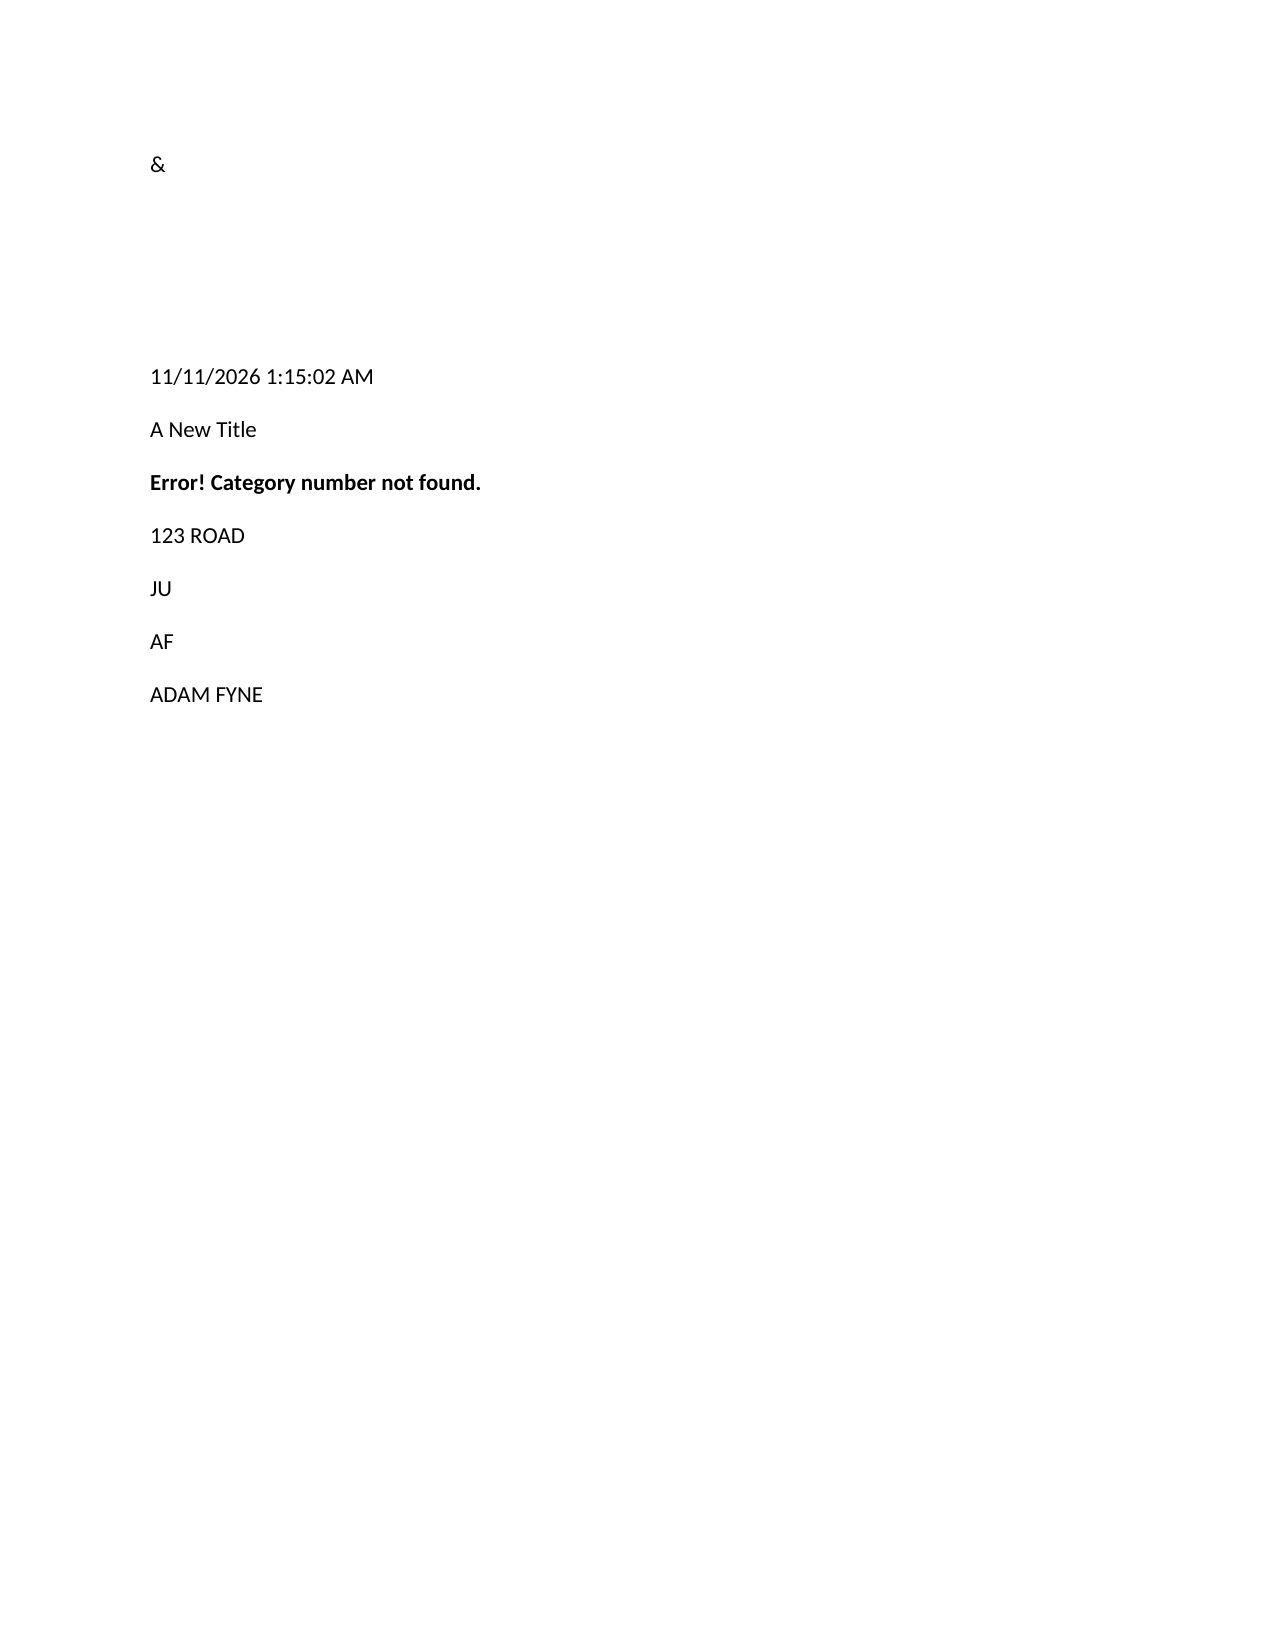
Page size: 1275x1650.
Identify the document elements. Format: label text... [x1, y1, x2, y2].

text AF [150, 627, 1125, 655]
text ADAM FYNE [150, 680, 1125, 708]
text A New Title [150, 415, 1125, 443]
text 123 ROAD [150, 521, 1125, 549]
text 13/01/2025 10:05:07 AM [150, 362, 1125, 390]
text JU [150, 574, 1125, 602]
text Error! Category number not found. [150, 468, 1125, 496]
